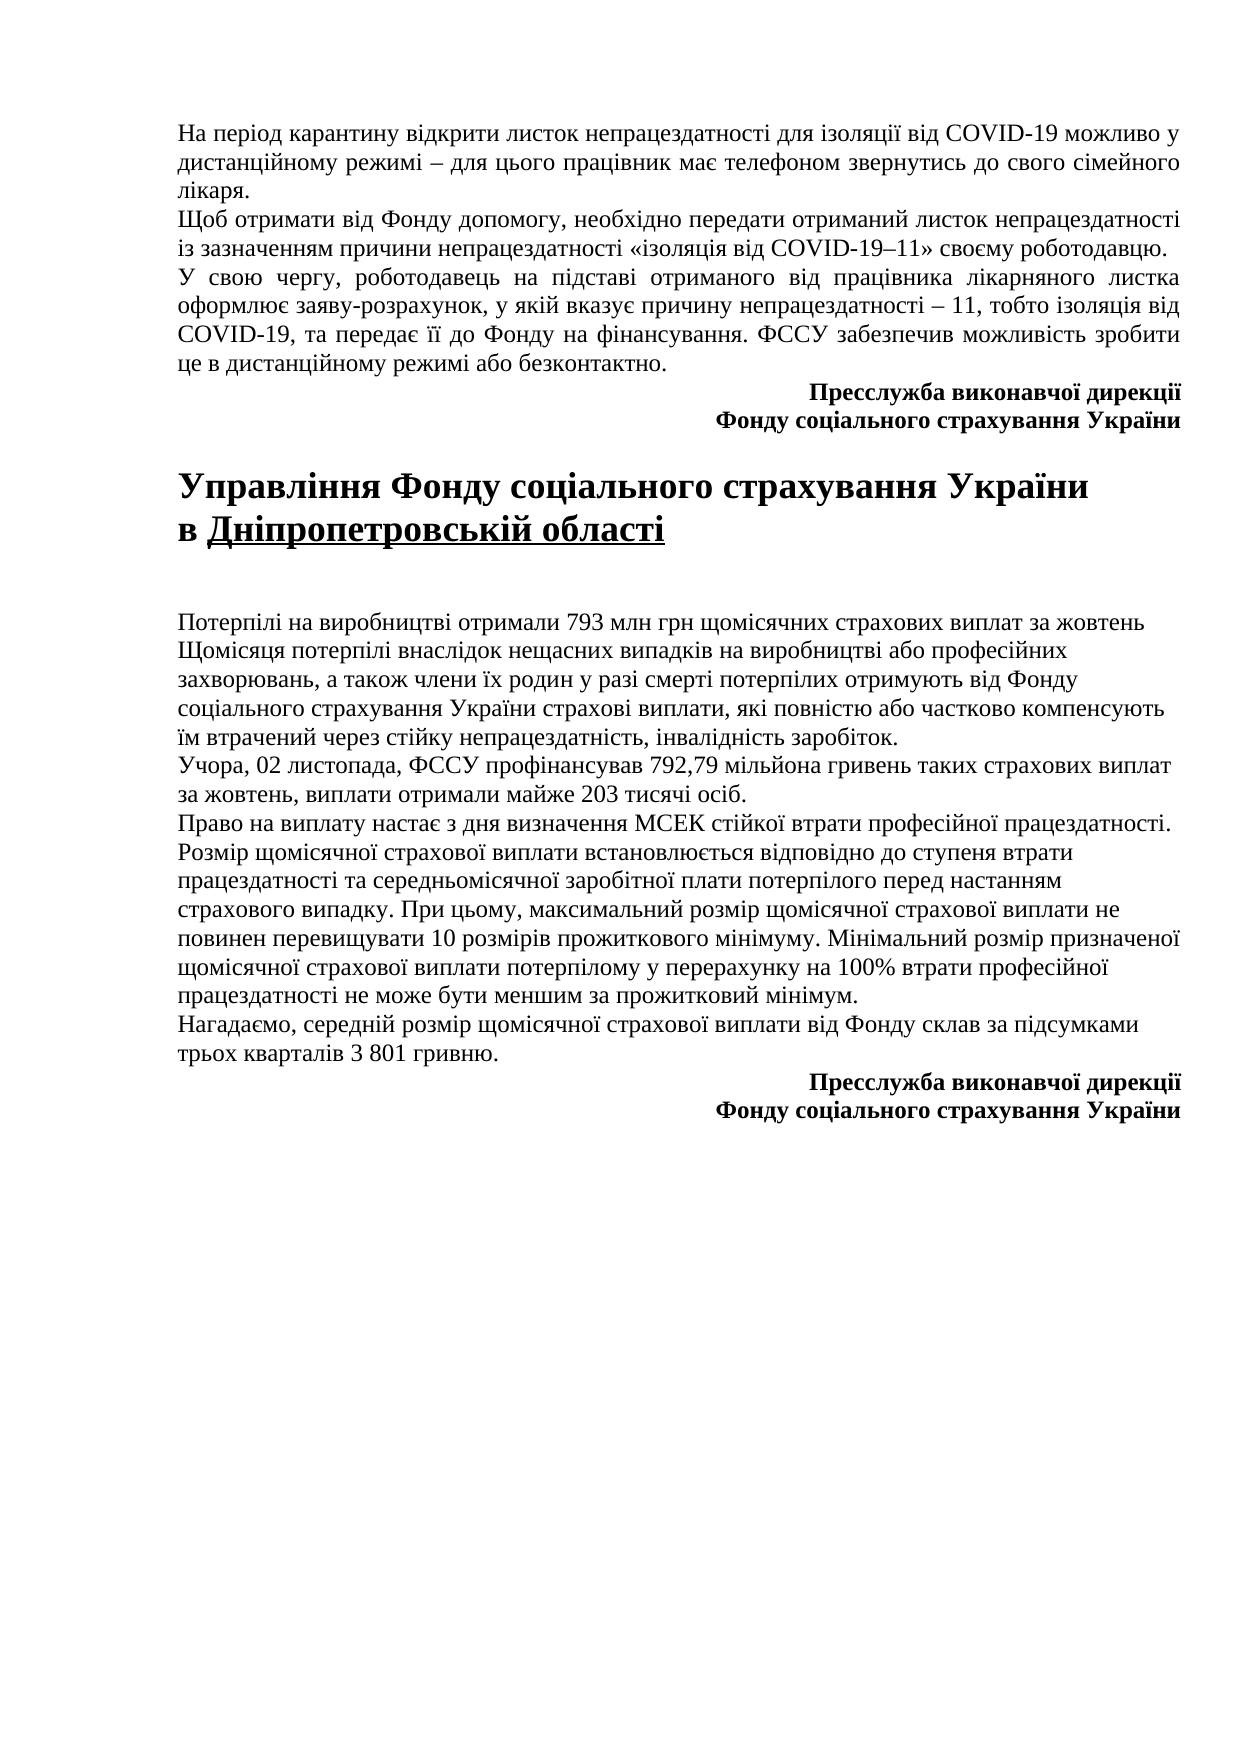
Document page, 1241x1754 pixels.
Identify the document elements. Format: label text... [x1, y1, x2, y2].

text Пресслужба виконавчої дирекції [177, 1067, 1181, 1096]
text У свою чергу, роботодавець на підставі отриманого від працівника лікарняного листка оформлює заяву-розрахунок, у якій вказує причину непрацездатності – 11, тобто ізоляція від COVID-19, та передає її до Фонду на фінансування. ФССУ забезпечив можливість зробити це в дистанційному режимі або безконтактно. [177, 262, 1181, 377]
text На період карантину відкрити листок непрацездатності для ізоляції від COVID-19 можливо у дистанційному режимі – для цього працівник має телефоном звернутись до свого сімейного лікаря. [177, 118, 1181, 204]
text Фонду соціального страхування України [177, 1096, 1181, 1124]
text Потерпілі на виробництві отримали 793 млн грн щомісячних страхових виплат за жовтень [177, 607, 1181, 636]
text Учора, 02 листопада, ФССУ профінансував 792,79 мільйона гривень таких страхових виплат за жовтень, виплати отримали майже 203 тисячі осіб. [177, 751, 1181, 808]
text Право на виплату настає з дня визначення МСЕК стійкої втрати професійної працездатності. Розмір щомісячної страхової виплати встановлюється відповідно до ступеня втрати працездатності та середньомісячної заробітної плати потерпілого перед настанням страхового випадку. При цьому, максимальний розмір щомісячної страхової виплати не повинен перевищувати 10 розмірів прожиткового мінімуму. Мінімальний розмір призначеної щомісячної страхової виплати потерпілому у перерахунку на 100% втрати професійної працездатності не може бути меншим за прожитковий мінімум. [177, 808, 1181, 1009]
text Щоб отримати від Фонду допомогу, необхідно передати отриманий листок непрацездатності із зазначенням причини непрацездатності «ізоляція від COVID-19–11» своєму роботодавцю. [177, 204, 1181, 262]
text Щомісяця потерпілі внаслідок нещасних випадків на виробництві або професійних захворювань, а також члени їх родин у разі смерті потерпілих отримують від Фонду соціального страхування України страхові виплати, які повністю або частково компенсують їм втрачений через стійку непрацездатність, інвалідність заробіток. [177, 636, 1181, 751]
text Нагадаємо, середній розмір щомісячної страхової виплати від Фонду склав за підсумками трьох кварталів 3 801 гривню. [177, 1009, 1181, 1067]
text Пресслужба виконавчої дирекції [177, 377, 1181, 406]
text Управління Фонду соціального страхування України [177, 463, 1181, 506]
text в Дніпропетровській області [177, 506, 1181, 549]
text Фонду соціального страхування України [177, 406, 1181, 434]
